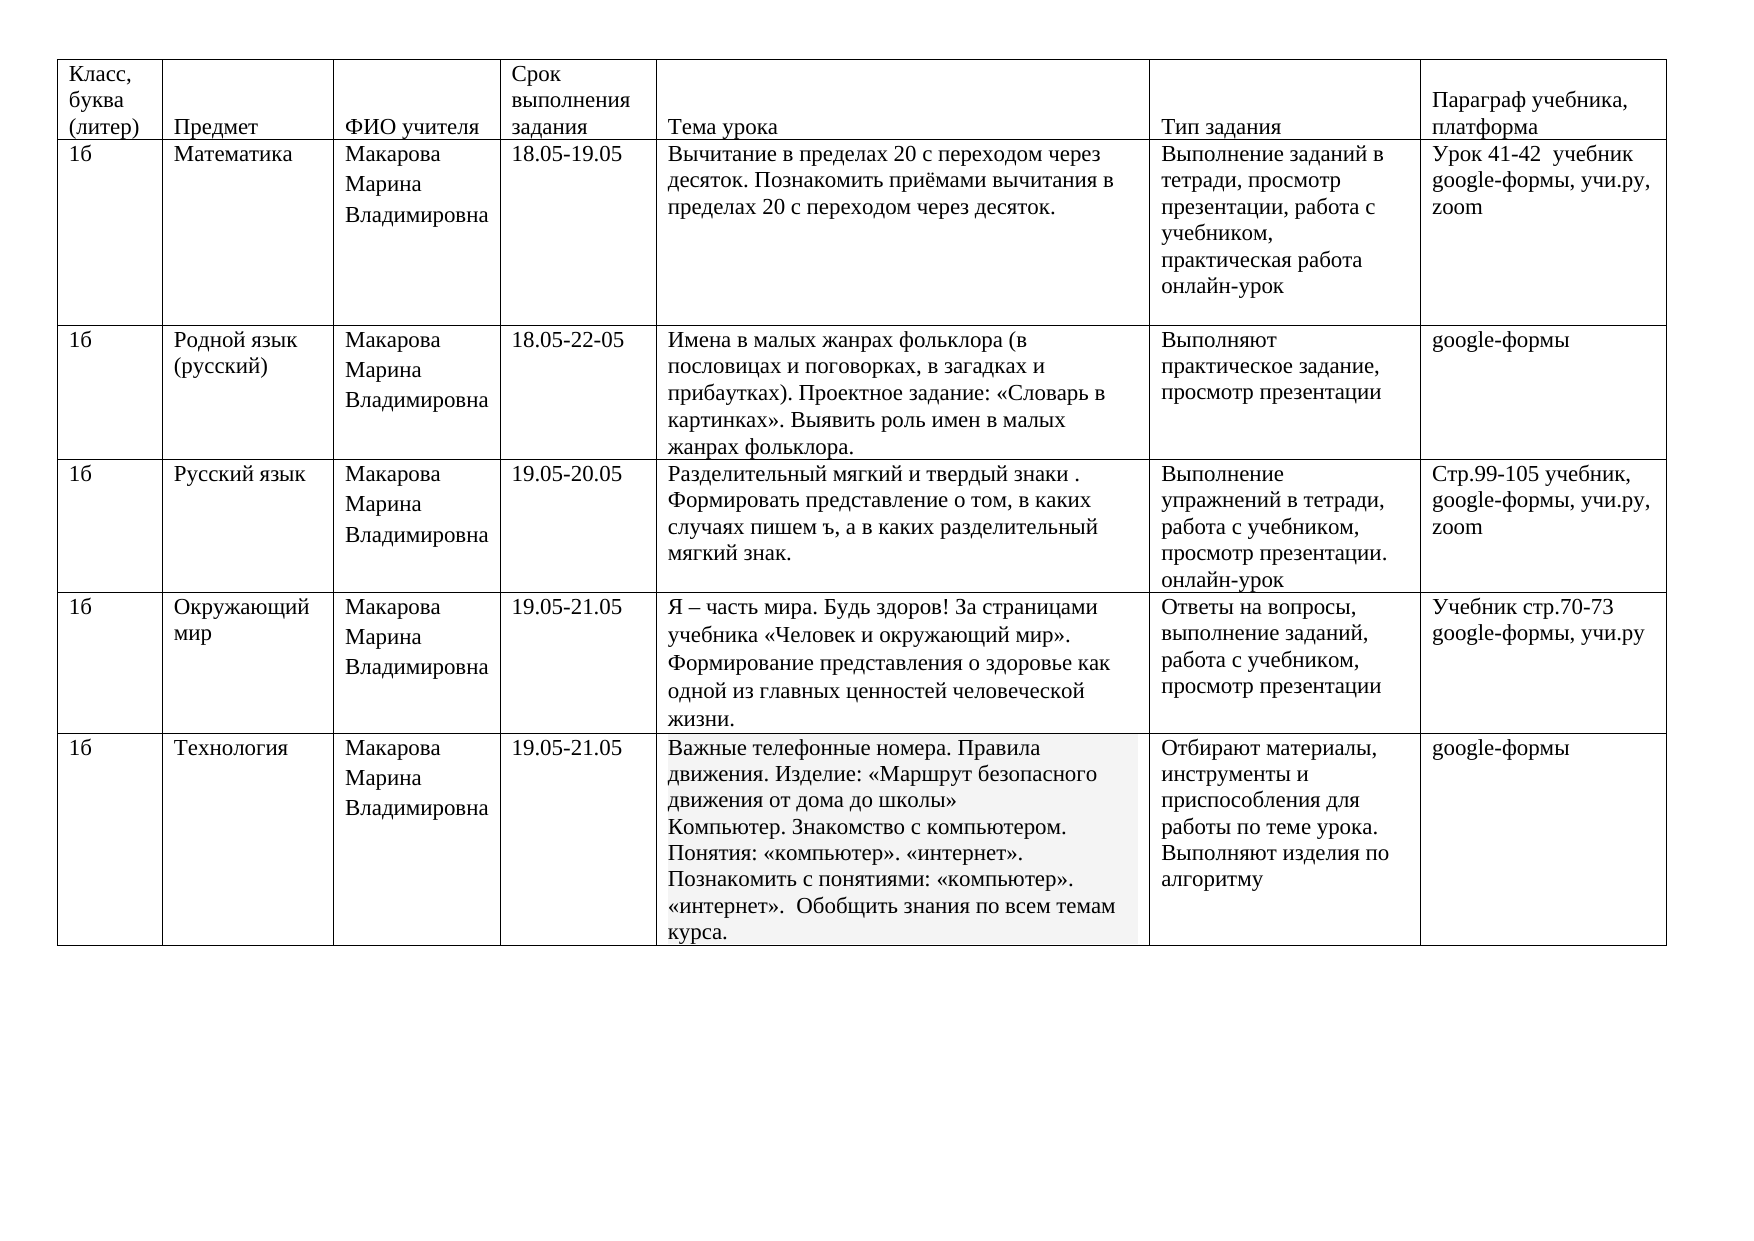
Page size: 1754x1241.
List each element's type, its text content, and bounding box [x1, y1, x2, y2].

table_cell Выполнение упражнений в тетради, работа с учебником, просмотр презентации. онлайн-урок [1150, 460, 1420, 592]
table_cell Отбирают материалы, инструменты и приспособления для работы по теме урока. Выполняют изделия по алгоритму [1150, 734, 1420, 944]
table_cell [334, 734, 500, 944]
table_cell 1б [58, 734, 162, 944]
table_cell Выполняют практическое задание, просмотр презентации [1150, 326, 1420, 459]
table_cell 1б [58, 326, 162, 459]
table_cell 18.05-19.05 [501, 140, 656, 325]
table_cell Выполнение заданий в тетради, просмотр презентации, работа с учебником, практическая работа онлайн-урок [1150, 140, 1420, 325]
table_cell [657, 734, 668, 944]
table_cell Математика [163, 140, 333, 325]
table_cell Макарова Марина Владимировна [334, 593, 500, 733]
table_cell Стр.99-105 учебник, google-формы, учи.ру, zoom [1421, 460, 1666, 592]
table_cell Макарова Марина Владимировна [334, 460, 500, 592]
table_cell Разделительный мягкий и твердый знаки . Формировать представление о том, в каких случаях пишем ъ, а в каких разделительный мягкий знак. [657, 460, 1149, 592]
table_cell 19.05-21.05 [501, 593, 656, 733]
table_cell 18.05-22-05 [501, 326, 656, 459]
table_header Класс, буква (литер) [58, 60, 162, 139]
table_cell google-формы [1421, 326, 1666, 459]
table_cell Русский язык [163, 460, 333, 592]
table_header Тема урока [657, 60, 1149, 139]
table_cell 19.05-20.05 [501, 460, 656, 592]
table_cell Технология [163, 734, 333, 944]
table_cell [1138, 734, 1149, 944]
table_cell Вычитание в пределах 20 с переходом через десяток. Познакомить приёмами вычитания в пределах 20 с переходом через десяток. [657, 140, 1149, 325]
table_cell google-формы [1421, 734, 1666, 944]
table_cell Ответы на вопросы, выполнение заданий, работа с учебником, просмотр презентации [1150, 593, 1420, 733]
table_cell Окружающий мир [163, 593, 333, 733]
table_cell Имена в малых жанрах фольклора (в пословицах и поговорках, в загадках и прибаутках). Проектное задание: «Словарь в картинках». Выявить роль имен в малых жанрах фольклора. [657, 326, 1149, 459]
table_header Срок выполнения задания [501, 60, 656, 139]
table_cell Макарова Марина Владимировна [334, 140, 500, 325]
table_header Предмет [163, 60, 333, 139]
table_cell Учебник стр.70-73 google-формы, учи.ру [1421, 593, 1666, 733]
table_cell Я – часть мира. Будь здоров! За страницами учебника «Человек и окружающий мир». Формирование представления о здоровье как одной из главных ценностей человеческой жизни. [657, 593, 1149, 733]
table_cell 19.05-21.05 [501, 734, 656, 944]
table_header ФИО учителя [334, 60, 500, 139]
table_cell Родной язык (русский) [163, 326, 333, 459]
table_header Тип задания [1150, 60, 1420, 139]
table_cell 1б [58, 140, 162, 325]
table_cell Макарова Марина Владимировна [334, 326, 500, 459]
table_header Параграф учебника, платформа [1421, 60, 1666, 139]
table_cell 1б [58, 593, 162, 733]
table_cell Урок 41-42 учебник google-формы, учи.ру, zoom [1421, 140, 1666, 325]
table_cell 1б [58, 460, 162, 592]
